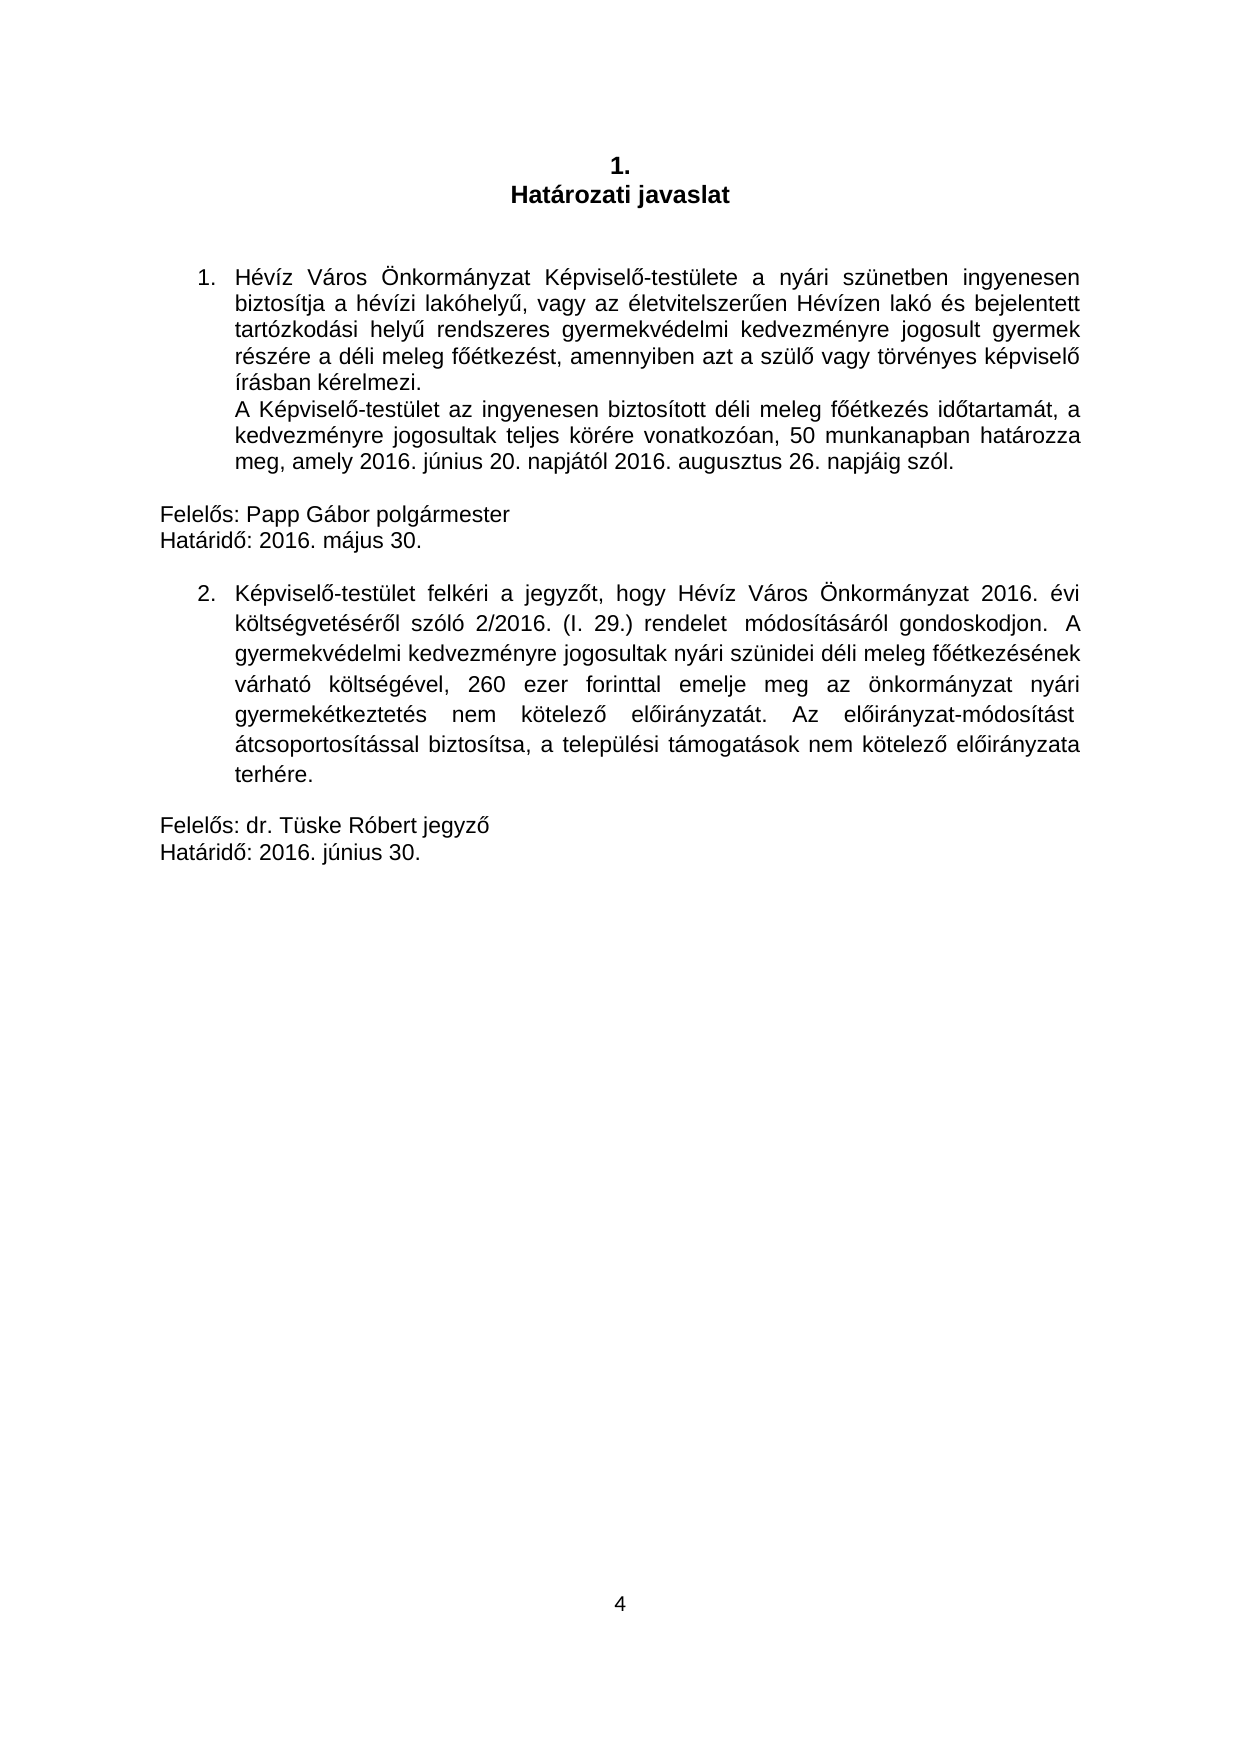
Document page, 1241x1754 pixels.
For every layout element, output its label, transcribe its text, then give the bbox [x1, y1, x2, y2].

list Képviselő-testület felkéri a jegyzőt, hogy Hévíz Város Önkormányzat 2016. évi költségvetéséről szóló 2/2016. (I. 29.) rendelet módosításáról gondoskodjon. A gyermekvédelmi kedvezményre jogosultak nyári szünidei déli meleg főétkezésének várható költségével, 260 ezer forinttal emelje meg az önkormányzat nyári gyermekétkeztetés nem kötelező előirányzatát. Az előirányzat-módosítást átcsoportosítással biztosítsa, a települési támogatások nem kötelező előirányzata terhére. [197, 580, 1081, 788]
text Határidő: 2016. május 30. [159, 527, 1081, 554]
list Hévíz Város Önkormányzat Képviselő-testülete a nyári szünetben ingyenesen biztosítja a hévízi lakóhelyű, vagy az életvitelszerűen Hévízen lakó és bejelentett tartózkodási helyű rendszeres gyermekvédelmi kedvezményre jogosult gyermek részére a déli meleg főétkezést, amennyiben azt a szülő vagy törvényes képviselő írásban kérelmezi. [197, 264, 1081, 396]
text A Képviselő-testület az ingyenesen biztosított déli meleg főétkezés időtartamát, a kedvezményre jogosultak teljes körére vonatkozóan, 50 munkanapban határozza meg, amely 2016. június 20. napjától 2016. augusztus 26. napjáig szól. [234, 396, 1081, 474]
text Határozati javaslat [159, 180, 1081, 209]
text 1. [159, 151, 1081, 180]
text Felelős: dr. Tüske Róbert jegyző [159, 812, 1081, 839]
text Felelős: Papp Gábor polgármester [159, 501, 1081, 527]
text Határidő: 2016. június 30. [159, 839, 1081, 865]
